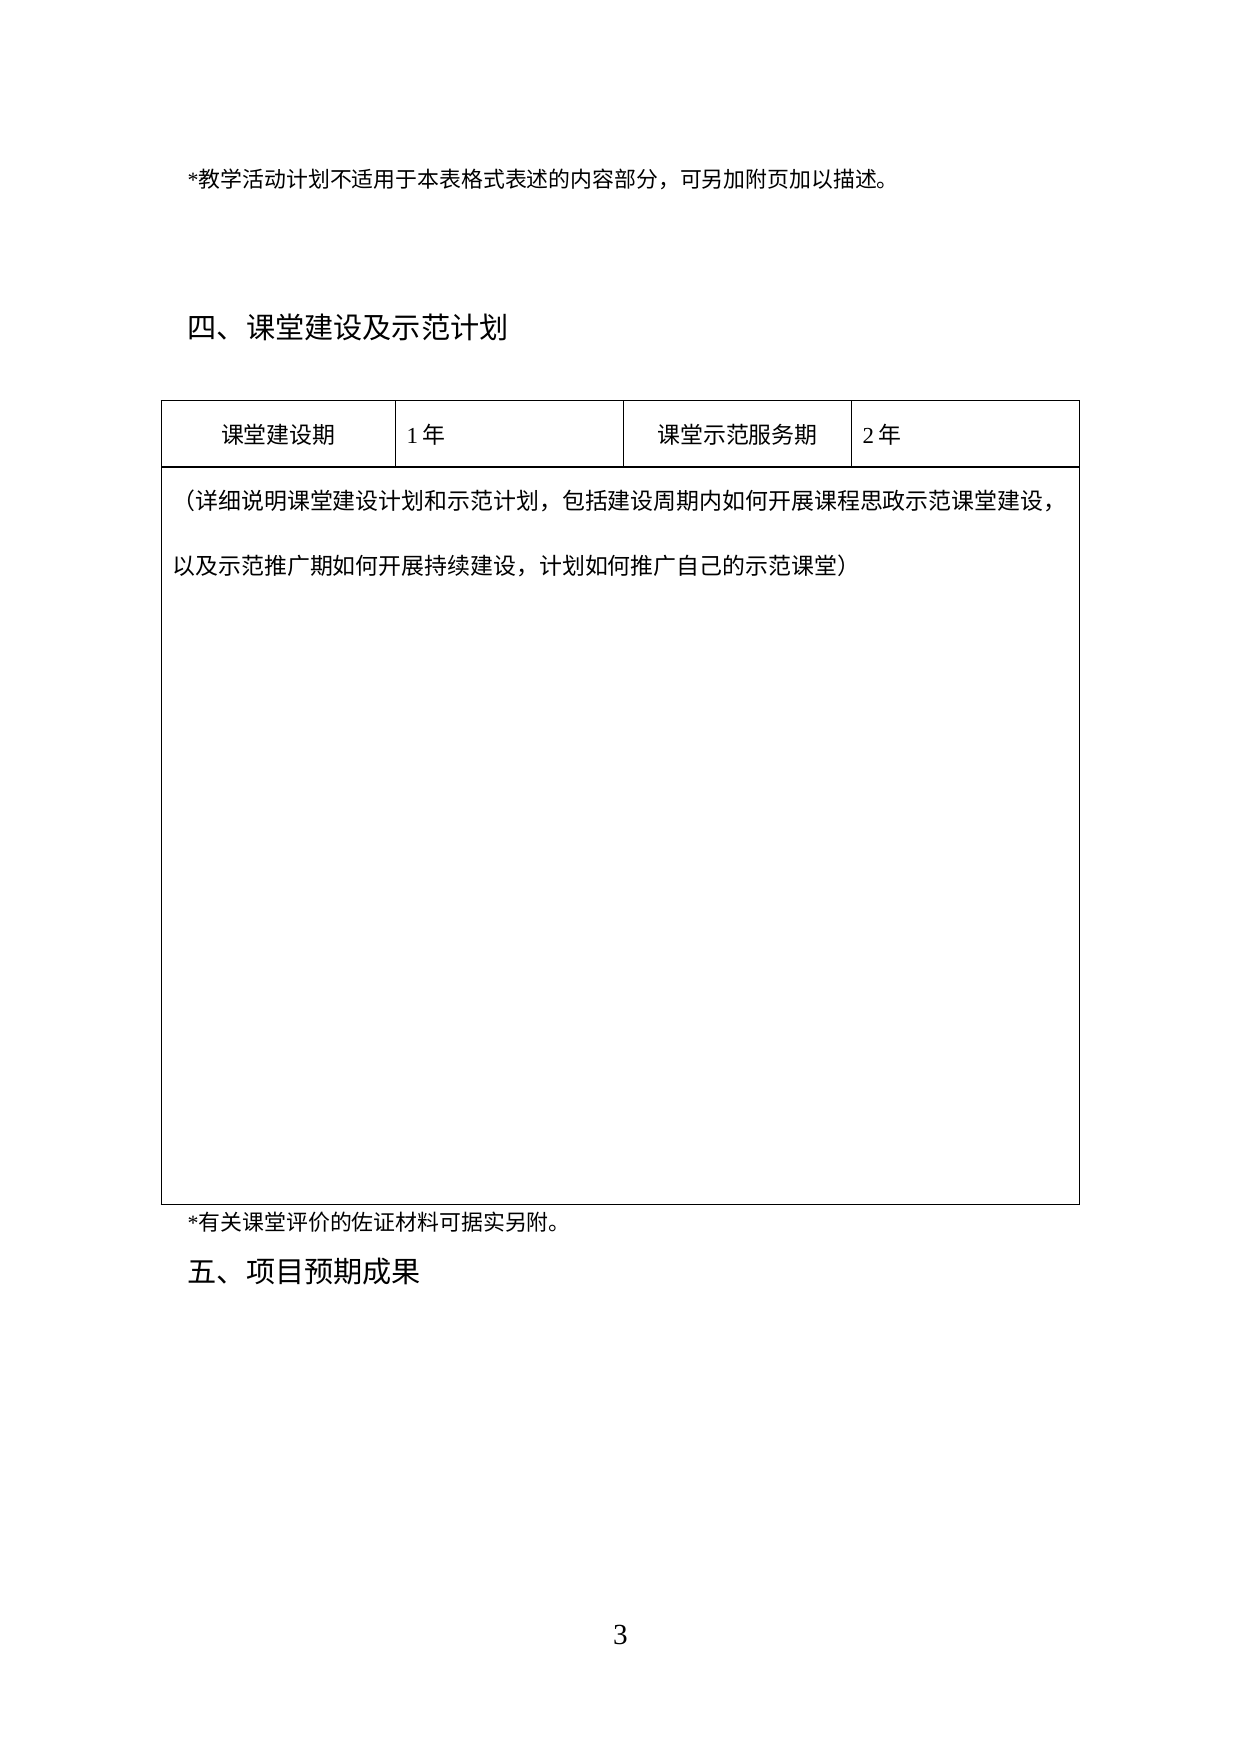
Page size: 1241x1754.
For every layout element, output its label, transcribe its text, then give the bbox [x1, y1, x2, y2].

table_cell （详细说明课堂建设计划和示范计划，包括建设周期内如何开展课程思政示范课堂建设，以及示范推广期如何开展持续建设，计划如何推广自己的示范课堂） [162, 468, 1079, 1204]
text 四、课堂建设及示范计划 [187, 293, 1125, 358]
table_header 课堂示范服务期 [624, 401, 851, 466]
text 五、项目预期成果 [187, 1237, 1053, 1302]
table_header 1年 [396, 401, 623, 466]
table_header 2年 [852, 401, 1079, 466]
text *教学活动计划不适用于本表格式表述的内容部分，可另加附页加以描述。 [187, 162, 1053, 194]
text *有关课堂评价的佐证材料可据实另附。 [187, 1205, 1053, 1237]
table_header 课堂建设期 [162, 401, 395, 466]
